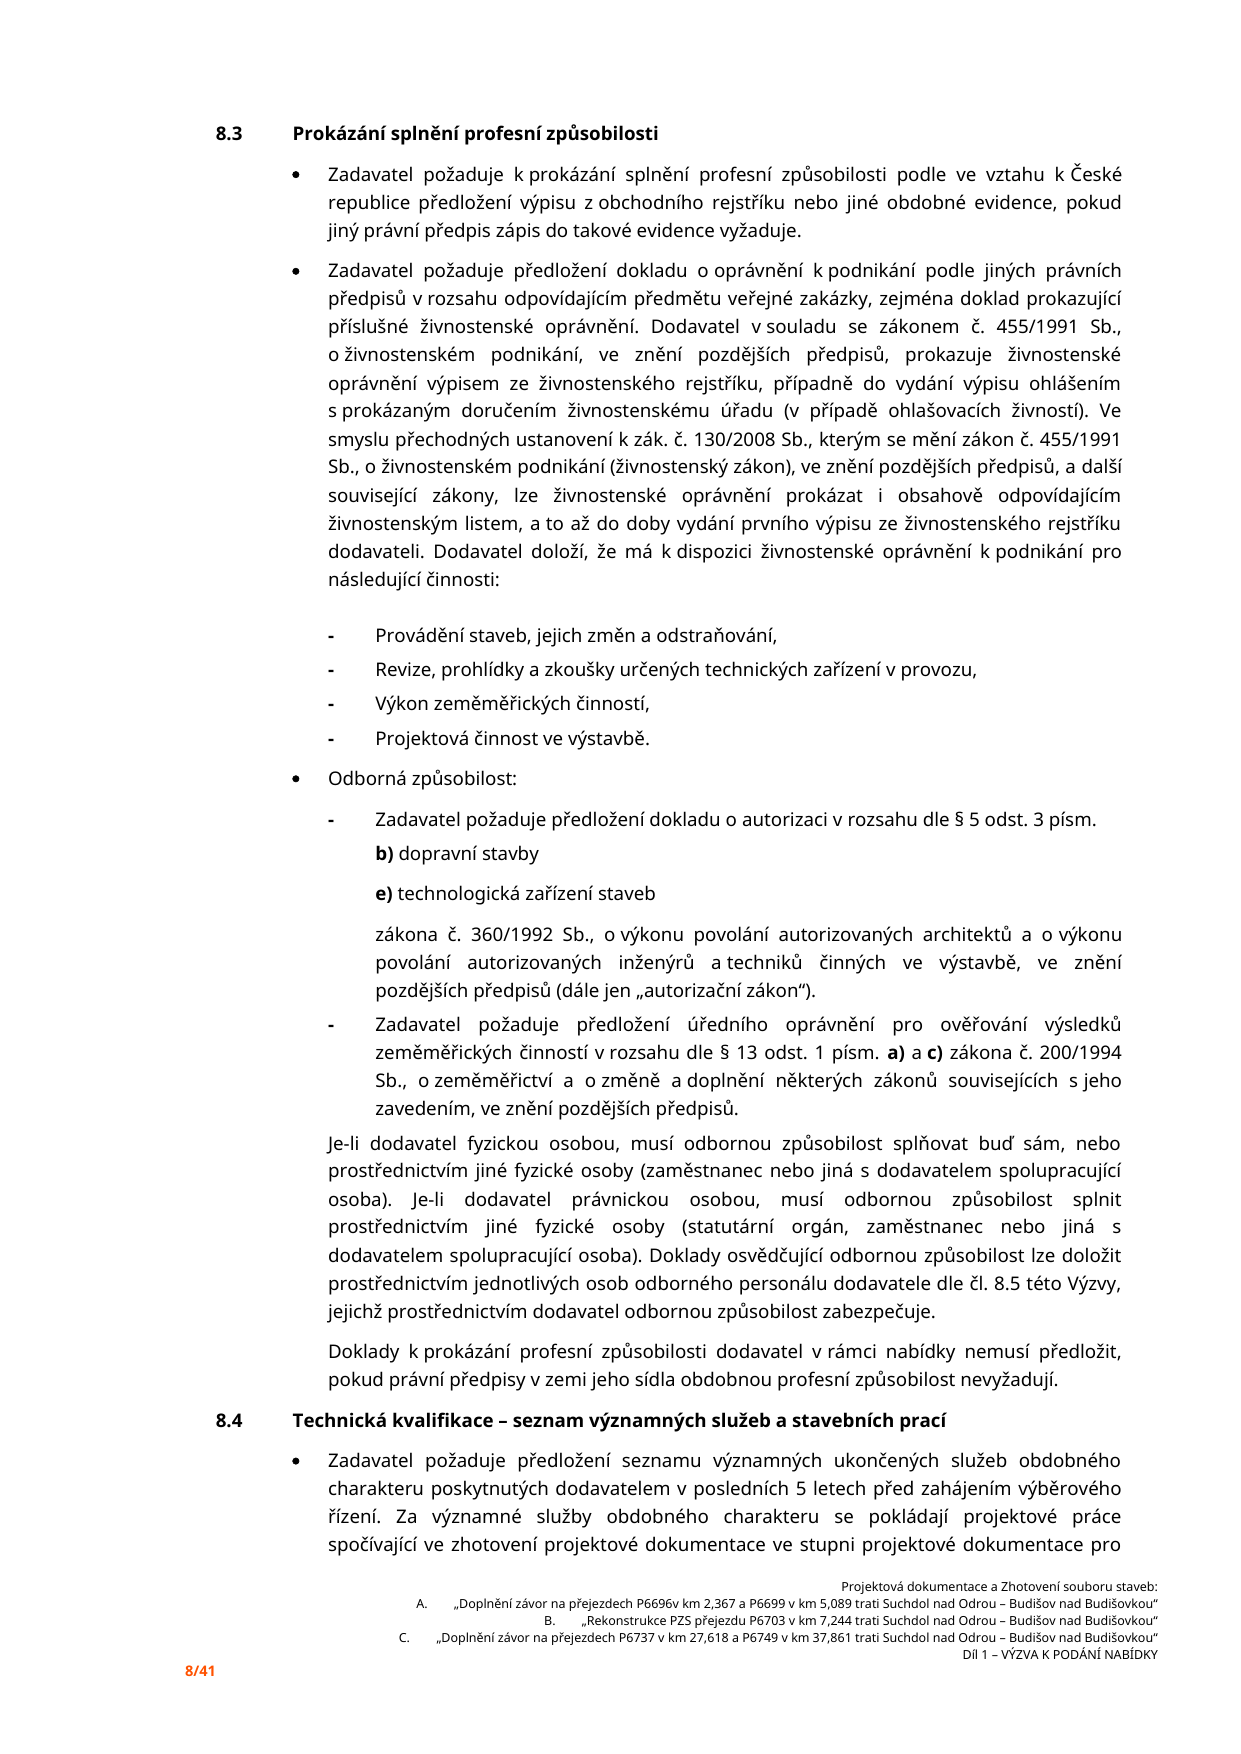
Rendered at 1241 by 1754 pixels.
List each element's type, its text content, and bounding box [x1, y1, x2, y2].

text Odborná způsobilost: [292, 765, 1122, 791]
text Výkon zeměměřických činností, [328, 691, 1122, 716]
text Zadavatel požaduje k prokázání splnění profesní způsobilosti podle ve vztahu k České republice předložení výpisu z obchodního rejstříku nebo jiné obdobné evidence, pokud jiný právní předpis zápis do takové evidence vyžaduje. [292, 161, 1122, 243]
text Prokázání splnění profesní způsobilosti [216, 121, 1122, 146]
text Projektová činnost ve výstavbě. [328, 725, 1122, 750]
text Revize, prohlídky a zkoušky určených technických zařízení v provozu, [328, 656, 1122, 682]
text Technická kvalifikace – seznam významných služeb a stavebních prací [216, 1407, 1122, 1432]
list e) technologická zařízení staveb [339, 881, 1122, 906]
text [292, 1447, 1122, 1557]
list zákona č. 360/1992 Sb., o výkonu povolání autorizovaných architektů a o výkonu povolání autorizovaných inženýrů a techniků činných ve výstavbě, ve znění pozdějších předpisů (dále jen „autorizační zákon“). [375, 921, 1122, 1003]
text Zadavatel požaduje předložení dokladu o oprávnění k podnikání podle jiných právních předpisů v rozsahu odpovídajícím předmětu veřejné zakázky, zejména doklad prokazující příslušné živnostenské oprávnění. Dodavatel v souladu se zákonem č. 455/1991 Sb., o živnostenském podnikání, ve znění pozdějších předpisů, prokazuje živnostenské oprávnění výpisem ze živnostenského rejstříku, případně do vydání výpisu ohlášením s prokázaným doručením živnostenskému úřadu (v případě ohlašovacích živností). Ve smyslu přechodných ustanovení k zák. č. 130/2008 Sb., kterým se mění zákon č. 455/1991 Sb., o živnostenském podnikání (živnostenský zákon), ve znění pozdějších předpisů, a další související zákony, lze živnostenské oprávnění prokázat i obsahově odpovídajícím živnostenským listem, a to až do doby vydání prvního výpisu ze živnostenského rejstříku dodavateli. Dodavatel doloží, že má k dispozici živnostenské oprávnění k podnikání pro následující činnosti: [292, 258, 1122, 591]
text Zadavatel požaduje předložení úředního oprávnění pro ověřování výsledků zeměměřických činností v rozsahu dle § 13 odst. 1 písm. a) a c) zákona č. 200/1994 Sb., o zeměměřictví a o změně a doplnění některých zákonů souvisejících s jeho zavedením, ve znění pozdějších předpisů. [328, 1011, 1122, 1121]
text Zadavatel požaduje předložení dokladu o autorizaci v rozsahu dle § 5 odst. 3 písm. [328, 806, 1122, 831]
text Doklady k prokázání profesní způsobilosti dodavatel v rámci nabídky nemusí předložit, pokud právní předpisy v zemi jeho sídla obdobnou profesní způsobilost nevyžadují. [328, 1338, 1122, 1392]
text Je-li dodavatel fyzickou osobou, musí odbornou způsobilost splňovat buď sám, nebo prostřednictvím jiné fyzické osoby (zaměstnanec nebo jiná s dodavatelem spolupracující osoba). Je-li dodavatel právnickou osobou, musí odbornou způsobilost splnit prostřednictvím jiné fyzické osoby (statutární orgán, zaměstnanec nebo jiná s dodavatelem spolupracující osoba). Doklady osvědčující odbornou způsobilost lze doložit prostřednictvím jednotlivých osob odborného personálu dodavatele dle čl. 8.5 této Výzvy, jejichž prostřednictvím dodavatel odbornou způsobilost zabezpečuje. [328, 1130, 1122, 1323]
text Provádění staveb, jejich změn a odstraňování, [328, 622, 1122, 647]
list b) dopravní stavby [339, 840, 1122, 866]
